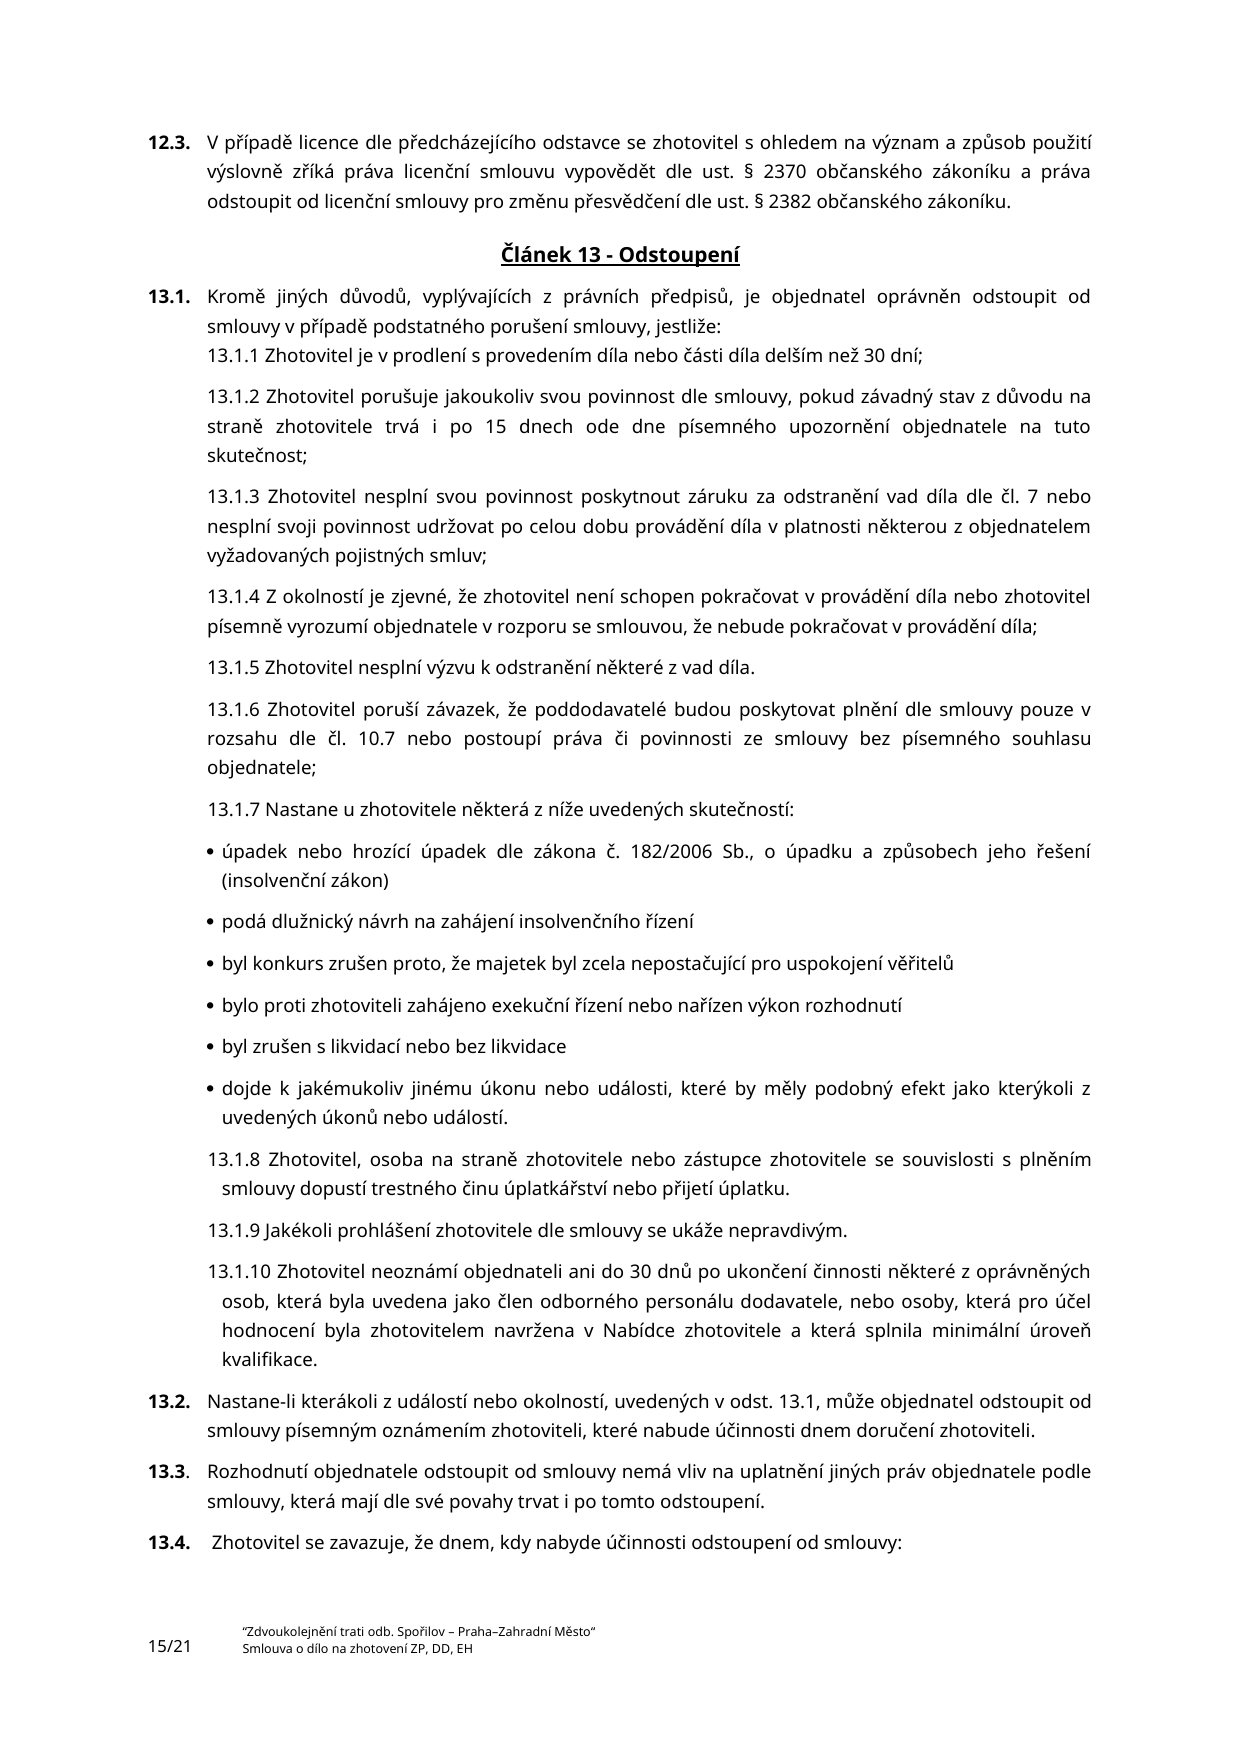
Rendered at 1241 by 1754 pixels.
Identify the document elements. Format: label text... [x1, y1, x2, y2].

text 13.1.4 Z okolností je zjevné, že zhotovitel není schopen pokračovat v provádění díla nebo zhotovitel písemně vyrozumí objednatele v rozporu se smlouvou, že nebude pokračovat v provádění díla; [207, 581, 1092, 639]
text 13.1.2 Zhotovitel porušuje jakoukoliv svou povinnost dle smlouvy, pokud závadný stav z důvodu na straně zhotovitele trvá i po 15 dnech ode dne písemného upozornění objednatele na tuto skutečnost; [207, 381, 1092, 468]
text 13.1.5 Zhotovitel nesplní výzvu k odstranění některé z vad díla. [207, 651, 1092, 681]
text 13.1.1 Zhotovitel je v prodlení s provedením díla nebo části díla delším než 30 dní; [207, 339, 1092, 368]
text 13.1.10 Zhotovitel neoznámí objednateli ani do 30 dnů po ukončení činnosti některé z oprávněných osob, která byla uvedena jako člen odborného personálu dodavatele, nebo osoby, která pro účel hodnocení byla zhotovitelem navržena v Nabídce zhotovitele a která splnila minimální úroveň kvalifikace. [207, 1256, 1092, 1372]
list byl konkurs zrušen proto, že majetek byl zcela nepostačující pro uspokojení věřitelů [207, 947, 1092, 976]
list byl zrušen s likvidací nebo bez likvidace [207, 1031, 1092, 1060]
list úpadek nebo hrozící úpadek dle zákona č. 182/2006 Sb., o úpadku a způsobech jeho řešení (insolvenční zákon) [207, 835, 1092, 893]
text 13.1.6 Zhotovitel poruší závazek, že poddodavatelé budou poskytovat plnění dle smlouvy pouze v rozsahu dle čl. 10.7 nebo postoupí práva či povinnosti ze smlouvy bez písemného souhlasu objednatele; [207, 693, 1092, 781]
text 13.3. Rozhodnutí objednatele odstoupit od smlouvy nemá vliv na uplatnění jiných práv objednatele podle smlouvy, která mají dle své povahy trvat i po tomto odstoupení. [148, 1456, 1092, 1514]
list bylo proti zhotoviteli zahájeno exekuční řízení nebo nařízen výkon rozhodnutí [207, 989, 1092, 1018]
text 12.3. V případě licence dle předcházejícího odstavce se zhotovitel s ohledem na význam a způsob použití výslovně zříká práva licenční smlouvu vypovědět dle ust. § 2370 občanského zákoníku a práva odstoupit od licenční smlouvy pro změnu přesvědčení dle ust. § 2382 občanského zákoníku. [148, 126, 1092, 214]
list podá dlužnický návrh na zahájení insolvenčního řízení [207, 906, 1092, 935]
text 13.1.9 Jakékoli prohlášení zhotovitele dle smlouvy se ukáže nepravdivým. [207, 1214, 1092, 1243]
text 13.1.3 Zhotovitel nesplní svou povinnost poskytnout záruku za odstranění vad díla dle čl. 7 nebo nesplní svoji povinnost udržovat po celou dobu provádění díla v platnosti některou z objednatelem vyžadovaných pojistných smluv; [207, 481, 1092, 568]
text 13.4. Zhotovitel se zavazuje, že dnem, kdy nabyde účinnosti odstoupení od smlouvy: [148, 1526, 1092, 1556]
text 13.1. Kromě jiných důvodů, vyplývajících z právních předpisů, je objednatel oprávněn odstoupit od smlouvy v případě podstatného porušení smlouvy, jestliže: [148, 281, 1092, 339]
list dojde k jakémukoliv jinému úkonu nebo události, které by měly podobný efekt jako kterýkoli z uvedených úkonů nebo událostí. [207, 1072, 1092, 1131]
text 13.1.7 Nastane u zhotovitele některá z níže uvedených skutečností: [207, 793, 1092, 822]
text 13.2. Nastane-li kterákoli z událostí nebo okolností, uvedených v odst. 13.1, může objednatel odstoupit od smlouvy písemným oznámením zhotoviteli, které nabude účinnosti dnem doručení zhotoviteli. [148, 1385, 1092, 1443]
subtitle Článek 13 - Odstoupení [148, 239, 1092, 268]
text 13.1.8 Zhotovitel, osoba na straně zhotovitele nebo zástupce zhotovitele se souvislosti s plněním smlouvy dopustí trestného činu úplatkářství nebo přijetí úplatku. [207, 1143, 1092, 1201]
